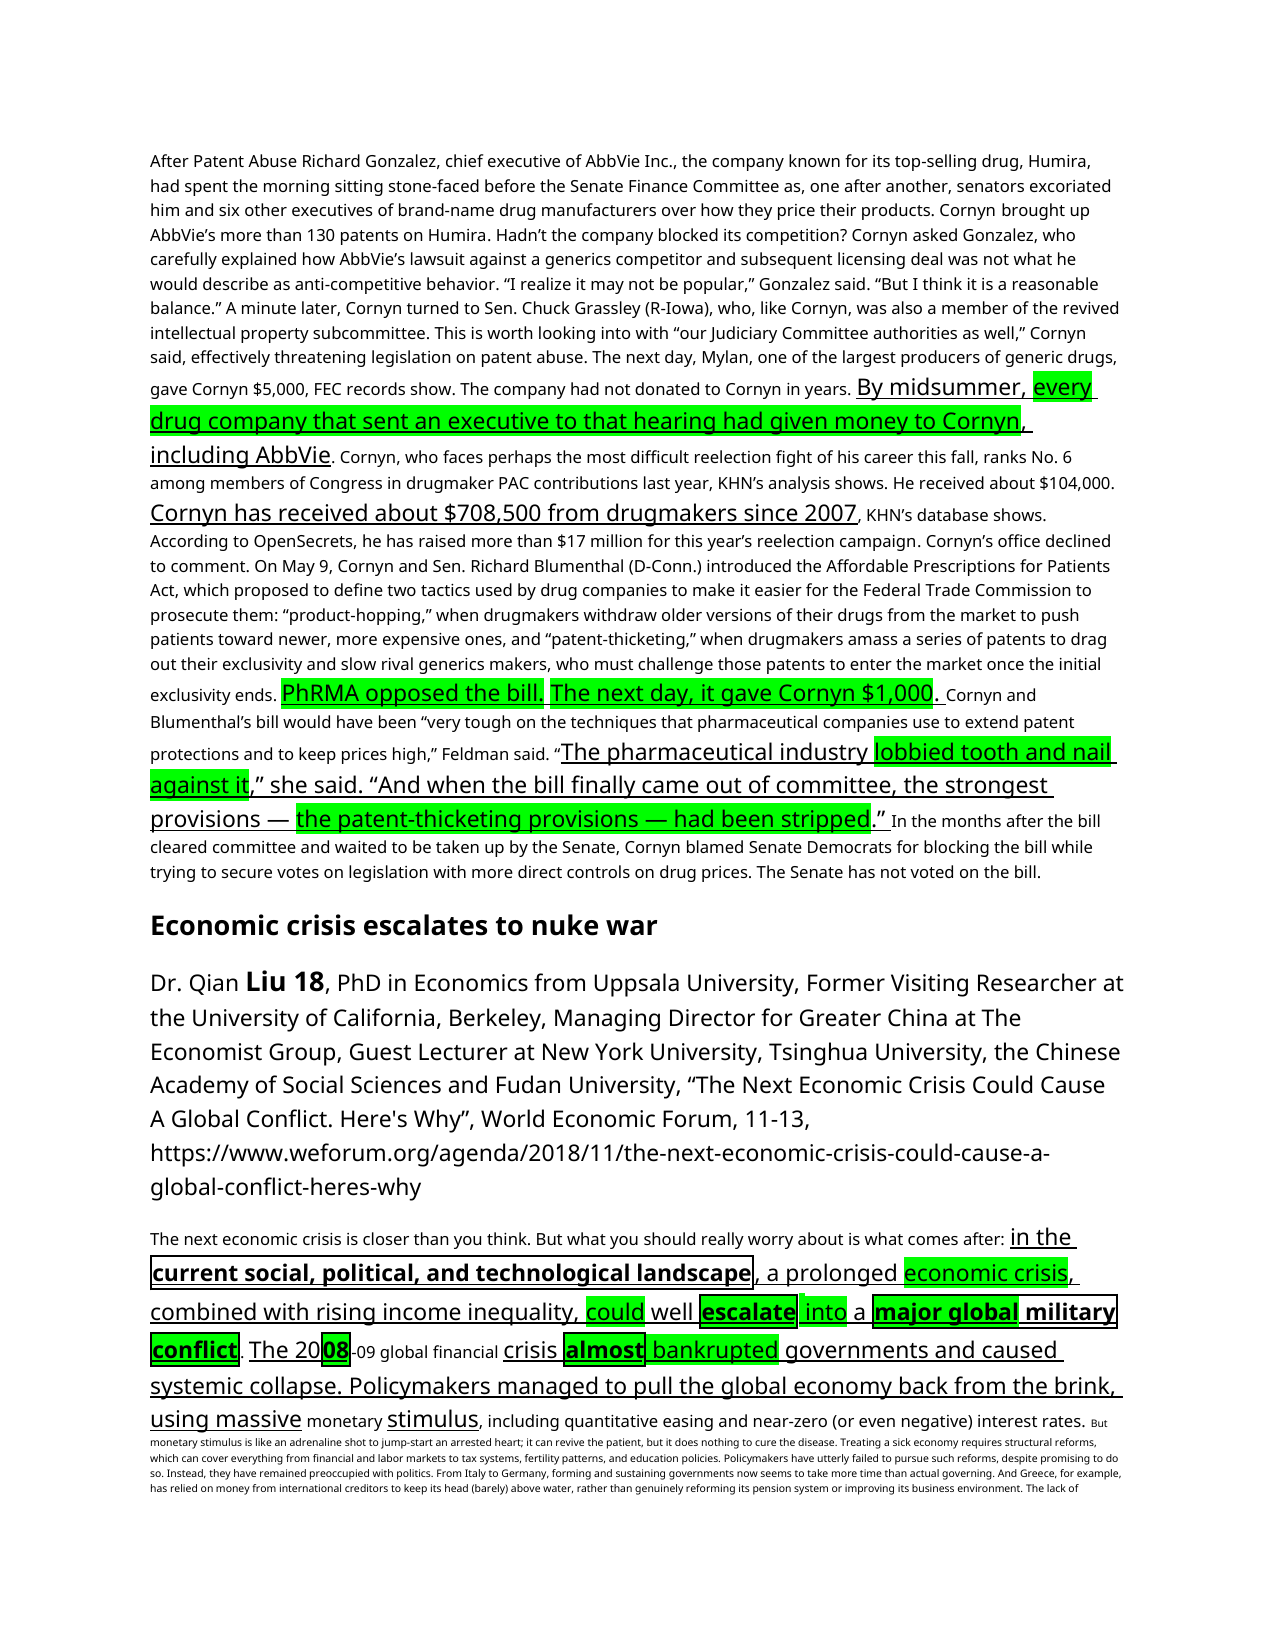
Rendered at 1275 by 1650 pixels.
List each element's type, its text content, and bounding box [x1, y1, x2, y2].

text Dr. Qian Liu 18, PhD in Economics from Uppsala University, Former Visiting Researcher at the University of California, Berkeley, Managing Director for Greater China at The Economist Group, Guest Lecturer at New York University, Tsinghua University, the Chinese Academy of Social Sciences and Fudan University, “The Next Economic Crisis Could Cause A Global Conflict. Here's Why”, World Economic Forum, 11-13, https://www.weforum.org/agenda/2018/11/the-next-economic-crisis-could-cause-a-global-conflict-heres-why [150, 962, 1125, 1202]
text Economic crisis escalates to nuke war [150, 906, 1125, 943]
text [150, 150, 1125, 883]
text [150, 1221, 1125, 1495]
